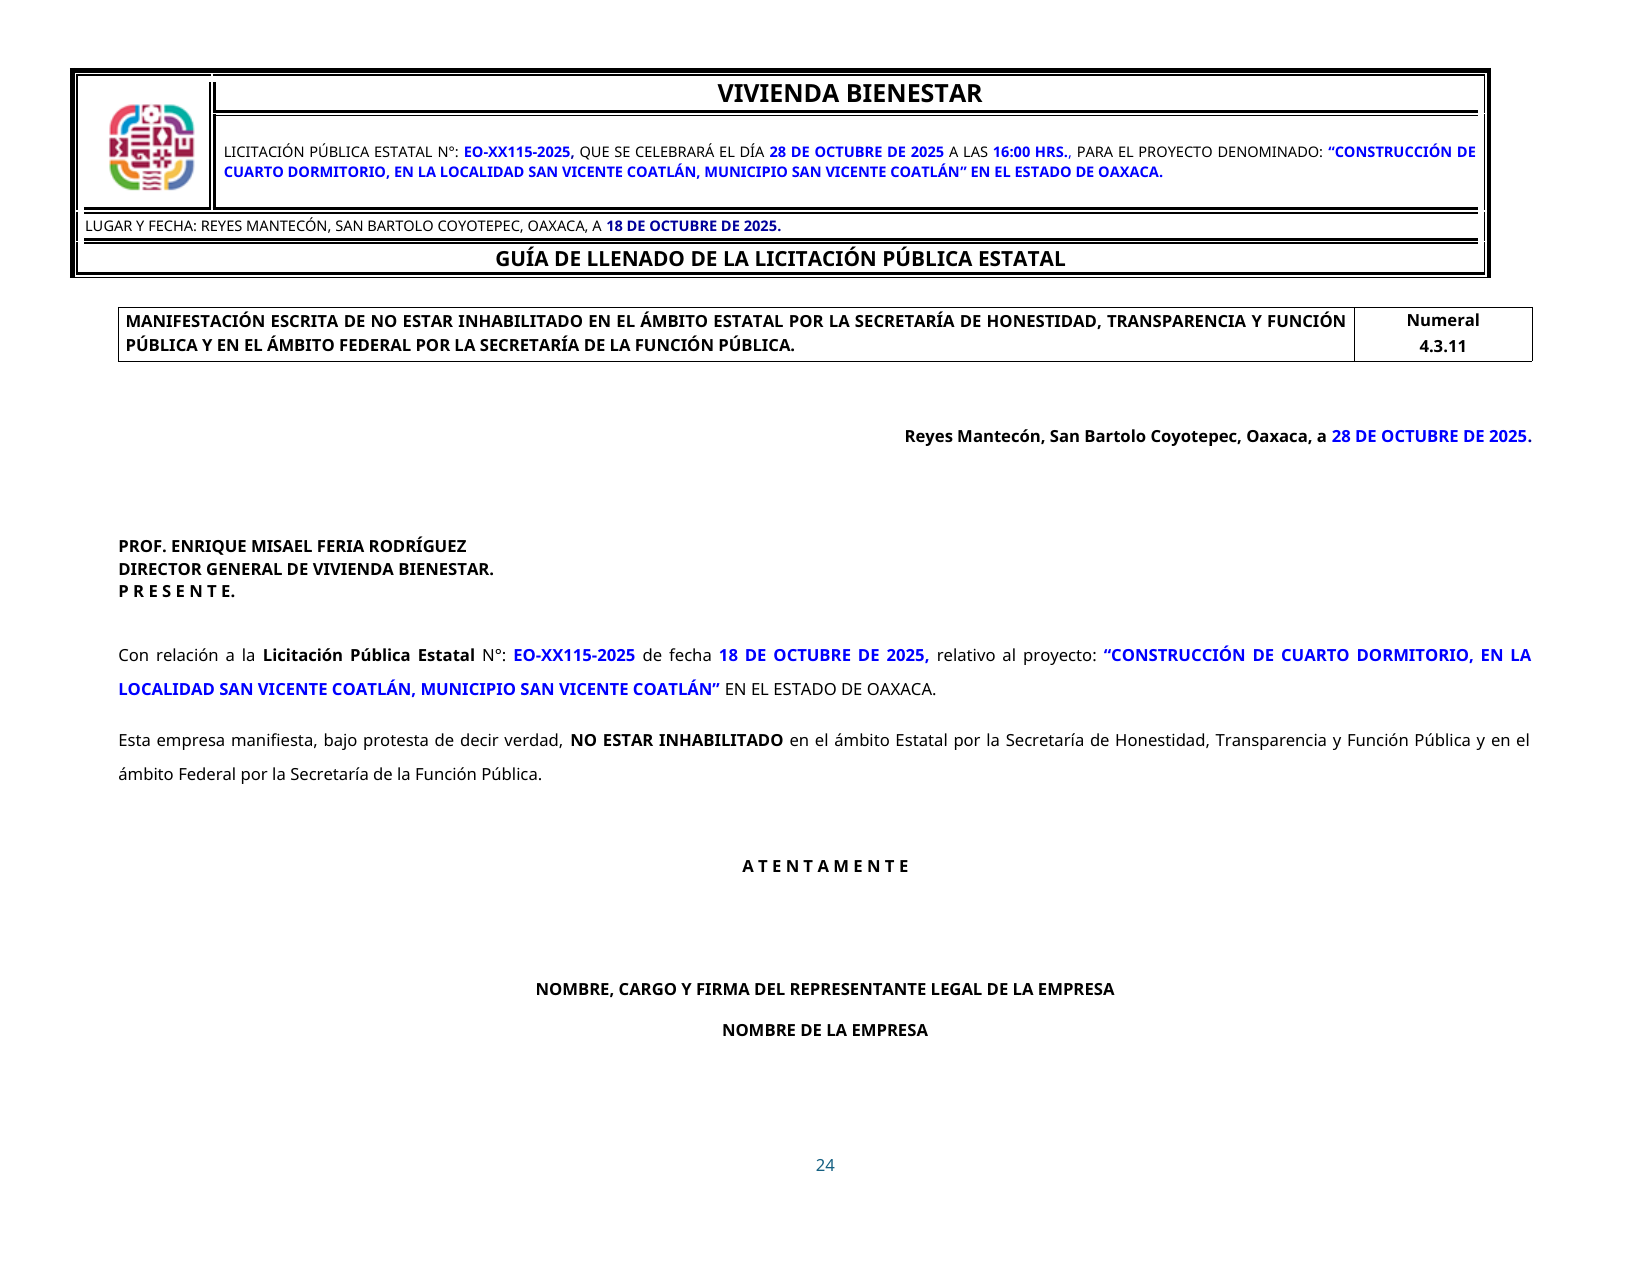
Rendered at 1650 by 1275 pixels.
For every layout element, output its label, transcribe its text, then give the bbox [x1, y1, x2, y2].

text DIRECTOR GENERAL DE VIVIENDA BIENESTAR. [118, 557, 1532, 580]
table_header Numeral 4.3.11 [1355, 308, 1532, 361]
text A T E N T A M E N T E [118, 854, 1532, 877]
text P R E S E N T E. [118, 580, 1532, 602]
text Esta empresa manifiesta, bajo protesta de decir verdad, NO ESTAR INHABILITADO en el ámbito Estatal por la Secretaría de Honestidad, Transparencia y Función Pública y en el ámbito Federal por la Secretaría de la Función Pública. [118, 728, 1532, 785]
text Con relación a la Licitación Pública Estatal N°: EO-XX115-2025 de fecha 18 DE OCTUBRE DE 2025, relativo al proyecto: “CONSTRUCCIÓN DE CUARTO DORMITORIO, EN LA LOCALIDAD SAN VICENTE COATLÁN, MUNICIPIO SAN VICENTE COATLÁN” EN EL ESTADO DE OAXACA. [118, 644, 1532, 700]
text NOMBRE, CARGO Y FIRMA DEL REPRESENTANTE LEGAL DE LA EMPRESA [118, 978, 1532, 1001]
picture [98, 97, 205, 196]
text PROF. ENRIQUE MISAEL FERIA RODRÍGUEZ [118, 534, 1532, 557]
table_header MANIFESTACIÓN ESCRITA DE NO ESTAR INHABILITADO EN EL ÁMBITO ESTATAL POR LA SECRETARÍA DE HONESTIDAD, TRANSPARENCIA Y FUNCIÓN PÚBLICA Y EN EL ÁMBITO FEDERAL POR LA SECRETARÍA DE LA FUNCIÓN PÚBLICA. [119, 308, 1354, 361]
text NOMBRE DE LA EMPRESA [118, 1019, 1532, 1042]
text Reyes Mantecón, San Bartolo Coyotepec, Oaxaca, a 28 DE OCTUBRE DE 2025. [103, 425, 1532, 448]
